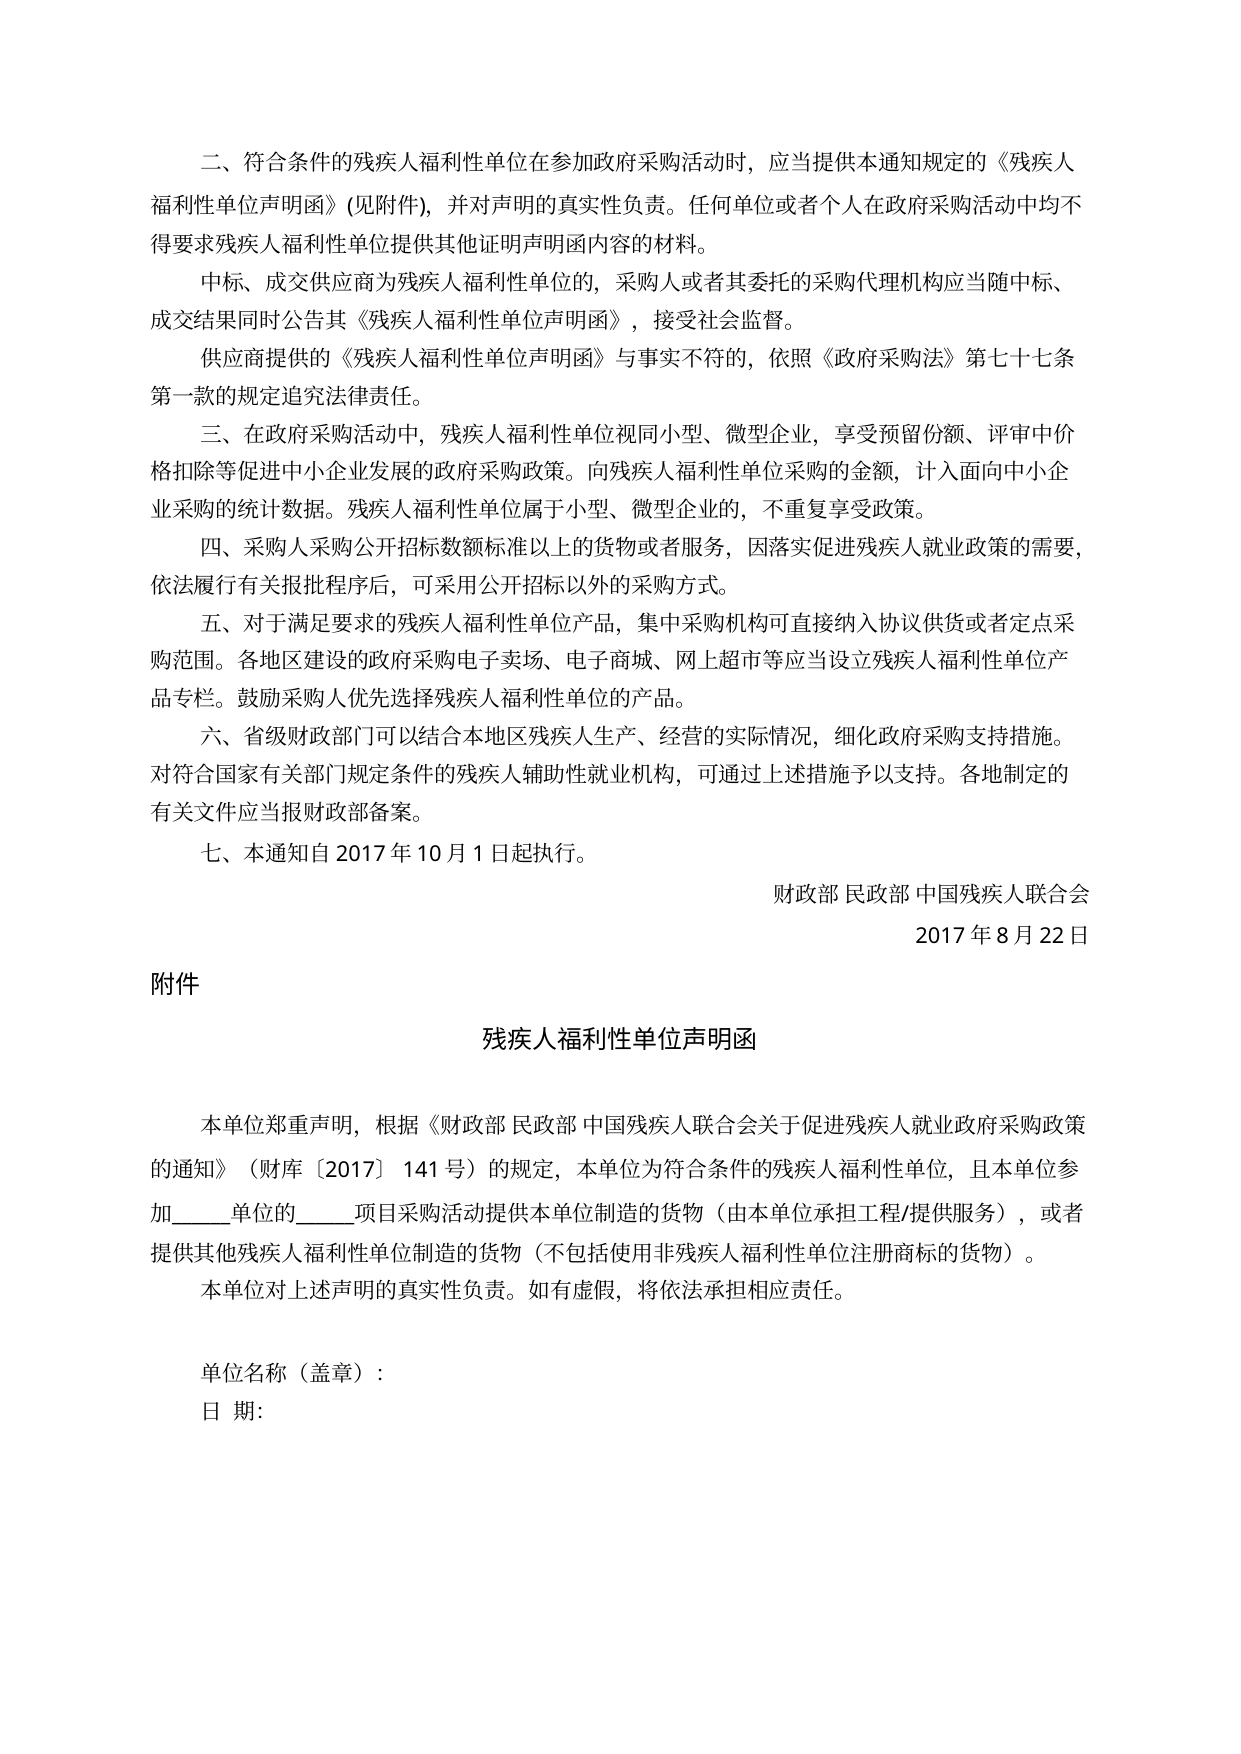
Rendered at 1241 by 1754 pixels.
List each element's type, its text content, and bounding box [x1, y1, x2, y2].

text 五、对于满足要求的残疾人福利性单位产品，集中采购机构可直接纳入协议供货或者定点采购范围。各地区建设的政府采购电子卖场、电子商城、网上超市等应当设立残疾人福利性单位产品专栏。鼓励采购人优先选择残疾人福利性单位的产品。 [150, 611, 1090, 711]
text 单位名称（盖章）： [150, 1361, 1090, 1386]
text 七、本通知自2017年10月1日起执行。 [150, 837, 1090, 867]
text 本单位郑重声明，根据《财政部 民政部 中国残疾人联合会关于促进残疾人就业政府采购政策的通知》（财库〔2017〕 141号）的规定，本单位为符合条件的残疾人福利性单位，且本单位参加______单位的______项目采购活动提供本单位制造的货物（由本单位承担工程/提供服务），或者提供其他残疾人福利性单位制造的货物（不包括使用非残疾人福利性单位注册商标的货物）。 [150, 1113, 1090, 1266]
text 六、省级财政部门可以结合本地区残疾人生产、经营的实际情况，细化政府采购支持措施。对符合国家有关部门规定条件的残疾人辅助性就业机构，可通过上述措施予以支持。各地制定的有关文件应当报财政部备案。 [150, 724, 1090, 825]
text 二、符合条件的残疾人福利性单位在参加政府采购活动时，应当提供本通知规定的《残疾人福利性单位声明函》(见附件)，并对声明的真实性负责。任何单位或者个人在政府采购活动中均不得要求残疾人福利性单位提供其他证明声明函内容的材料。 [150, 150, 1090, 258]
text 三、在政府采购活动中，残疾人福利性单位视同小型、微型企业，享受预留份额、评审中价格扣除等促进中小企业发展的政府采购政策。向残疾人福利性单位采购的金额，计入面向中小企业采购的统计数据。残疾人福利性单位属于小型、微型企业的，不重复享受政策。 [150, 422, 1090, 522]
text 中标、成交供应商为残疾人福利性单位的，采购人或者其委托的采购代理机构应当随中标、成交结果同时公告其《残疾人福利性单位声明函》，接受社会监督。 [150, 270, 1090, 333]
text 残疾人福利性单位声明函 [150, 1019, 1090, 1055]
text 2017年8月22日 [150, 920, 1090, 950]
text 日 期： [150, 1399, 1090, 1424]
text 供应商提供的《残疾人福利性单位声明函》与事实不符的，依照《政府采购法》第七十七条第一款的规定追究法律责任。 [150, 346, 1090, 409]
text 附件 [150, 965, 1090, 1001]
text 本单位对上述声明的真实性负责。如有虚假，将依法承担相应责任。 [150, 1278, 1090, 1304]
text 四、采购人采购公开招标数额标准以上的货物或者服务，因落实促进残疾人就业政策的需要，依法履行有关报批程序后，可采用公开招标以外的采购方式。 [150, 535, 1090, 598]
text 财政部 民政部 中国残疾人联合会 [150, 882, 1090, 907]
